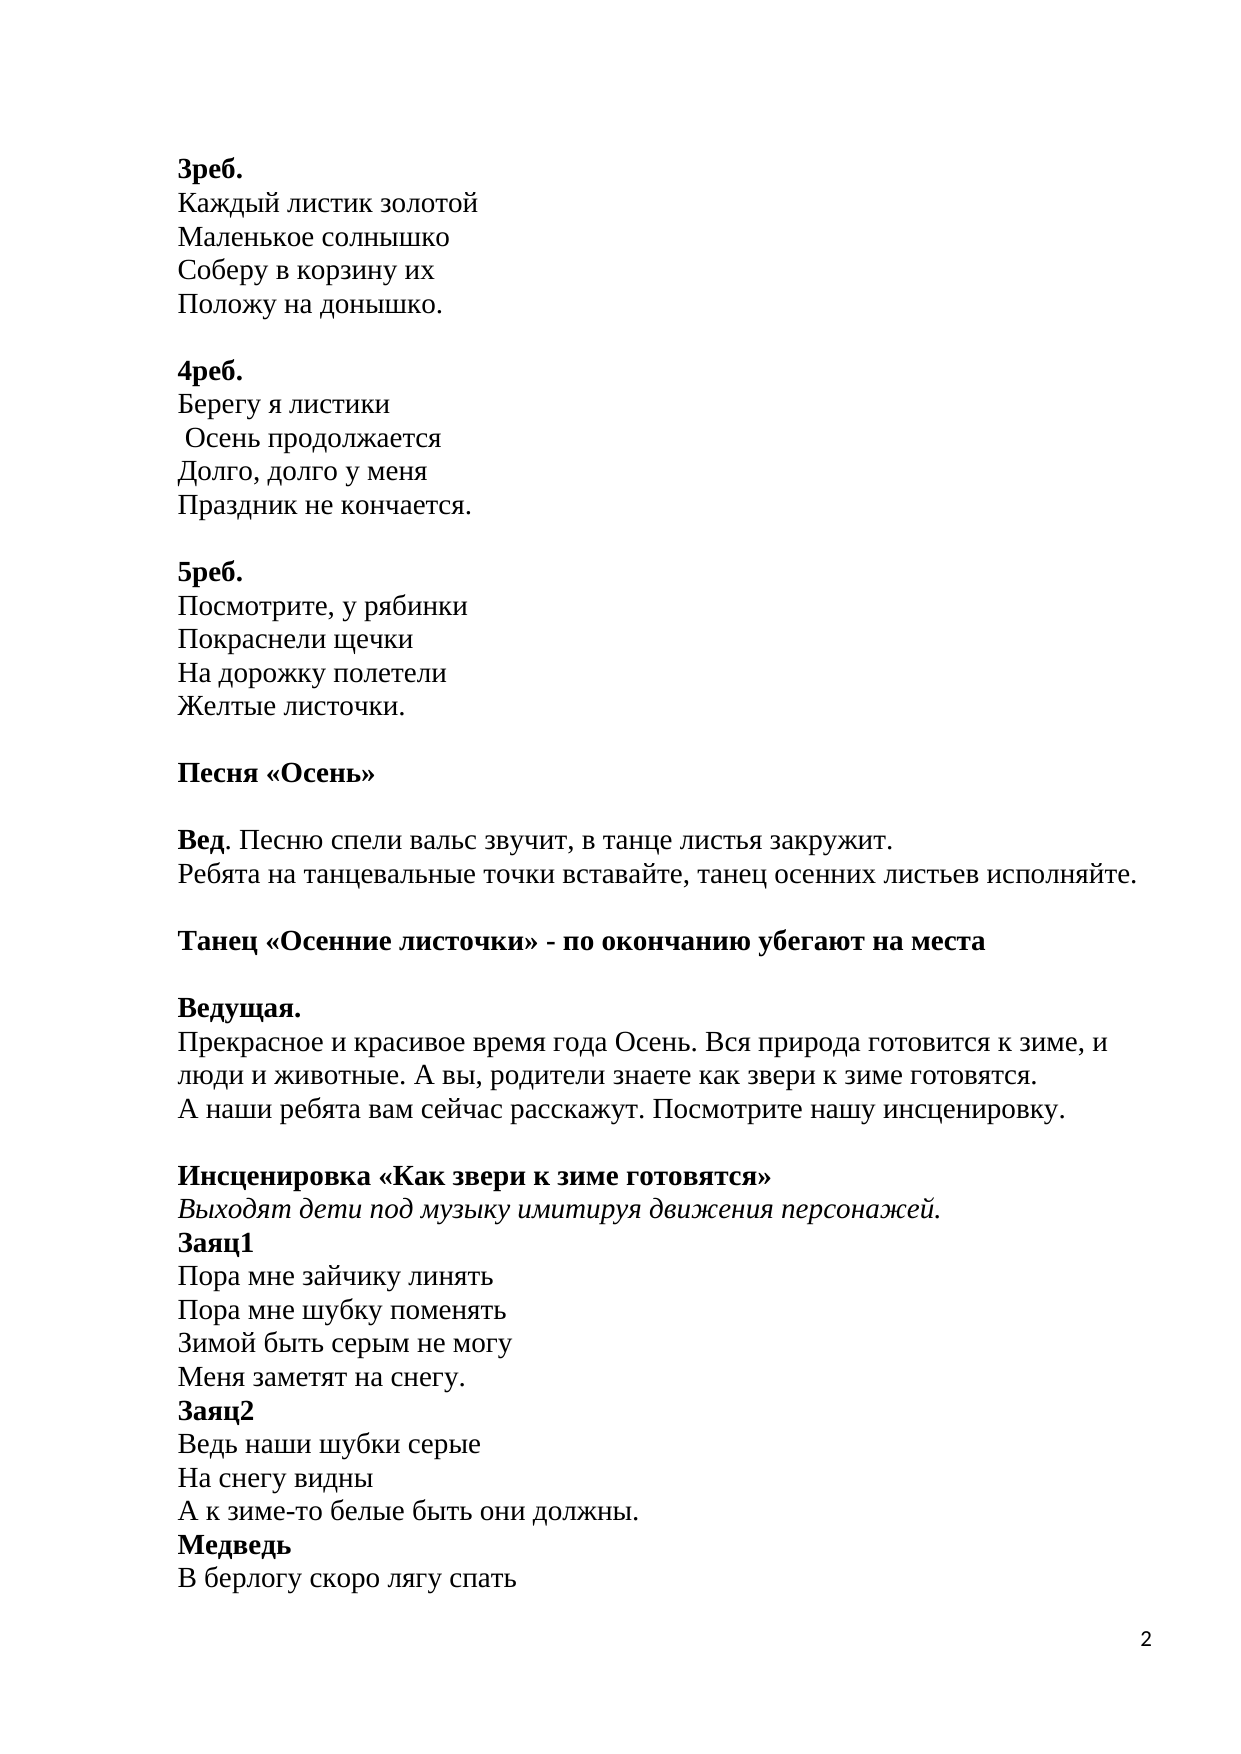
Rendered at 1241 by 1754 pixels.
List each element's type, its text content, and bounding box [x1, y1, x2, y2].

text Пора мне шубку поменять [177, 1292, 1152, 1326]
text Ребята на танцевальные точки вставайте, танец осенних листьев исполняйте. [177, 856, 1152, 889]
text Меня заметят на снегу. [177, 1359, 1152, 1393]
text Вед. Песню спели вальс звучит, в танце листья закружит. [177, 822, 1152, 856]
text Положу на донышко. [177, 286, 1152, 319]
text А наши ребята вам сейчас расскажут. Посмотрите нашу инсценировку. [177, 1091, 1152, 1124]
text На дорожку полетели [177, 655, 1152, 688]
text Прекрасное и красивое время года Осень. Вся природа готовится к зиме, и люди и животные. А вы, родители знаете как звери к зиме готовятся. [177, 1024, 1152, 1091]
text Инсценировка «Как звери к зиме готовятся» [177, 1158, 1152, 1191]
text 4реб. [177, 353, 1152, 386]
text 3реб. [177, 152, 1152, 185]
text 5реб. [177, 554, 1152, 588]
text Песня «Осень» [177, 755, 1152, 789]
text А к зиме-то белые быть они должны. [177, 1493, 1152, 1527]
text Праздник не кончается. [177, 487, 1152, 521]
text Посмотрите, у рябинки [177, 588, 1152, 621]
text На снегу видны [177, 1460, 1152, 1493]
text Заяц2 [177, 1393, 1152, 1426]
text Ведь наши шубки серые [177, 1426, 1152, 1460]
text Пора мне зайчику линять [177, 1258, 1152, 1292]
text В берлогу скоро лягу спать [177, 1560, 1152, 1594]
text Берегу я листики [177, 386, 1152, 420]
text Медведь [177, 1527, 1152, 1560]
text Осень продолжается [177, 420, 1152, 453]
text Покраснели щечки [177, 621, 1152, 655]
text Ведущая. [177, 990, 1152, 1024]
text Маленькое солнышко [177, 219, 1152, 252]
text Каждый листик золотой [177, 185, 1152, 219]
text Желтые листочки. [177, 688, 1152, 722]
text Выходят дети под музыку имитируя движения персонажей. [177, 1191, 1152, 1225]
text Танец «Осенние листочки» - по окончанию убегают на места [177, 923, 1152, 957]
text Зимой быть серым не могу [177, 1326, 1152, 1359]
text Заяц1 [177, 1225, 1152, 1258]
text Соберу в корзину их [177, 252, 1152, 286]
text Долго, долго у меня [177, 453, 1152, 487]
